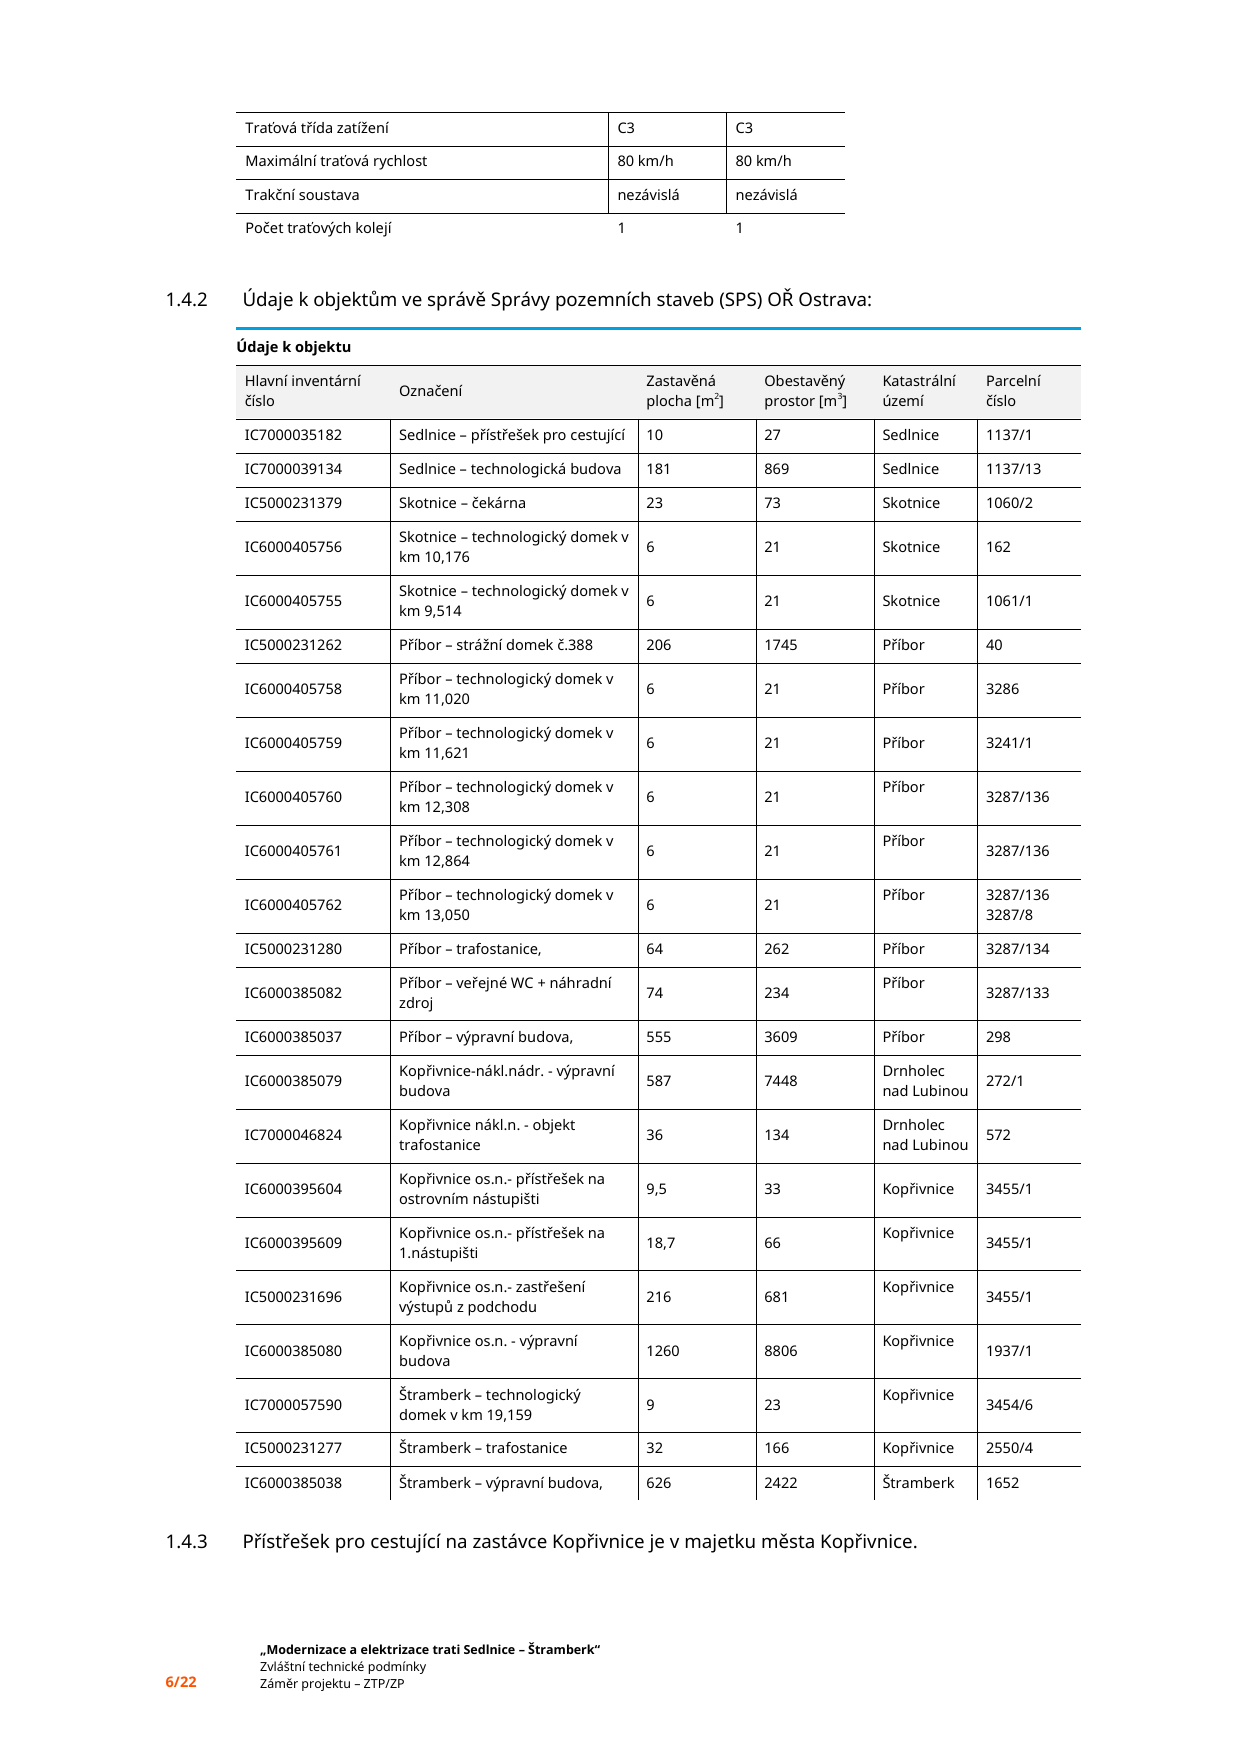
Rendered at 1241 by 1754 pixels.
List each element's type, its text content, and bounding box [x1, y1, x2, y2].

table_cell 681 [757, 1271, 874, 1324]
table_cell IC6000405755 [236, 576, 390, 628]
table_cell 3287/136 3287/8 [978, 880, 1081, 932]
table_cell 33 [757, 1164, 874, 1216]
table_cell Počet traťových kolejí [236, 214, 608, 246]
table_cell IC6000405758 [236, 664, 390, 717]
table_cell C3 [609, 113, 726, 146]
table_cell IC6000385082 [236, 968, 390, 1020]
table_cell 162 [978, 522, 1081, 574]
table_cell 1137/1 [978, 420, 1081, 452]
table_cell IC7000046824 [236, 1110, 390, 1162]
table_cell 21 [757, 576, 874, 628]
table_header Hlavní inventární číslo [236, 366, 391, 418]
table_cell 1137/13 [978, 454, 1081, 487]
table_cell 6 [639, 718, 756, 771]
table_cell IC5000231379 [236, 488, 390, 521]
table_cell Příbor – technologický domek v km 12,308 [391, 772, 638, 824]
table_cell 262 [757, 934, 874, 966]
table_cell Kopřivnice-nákl.nádr. - výpravní budova [391, 1056, 638, 1108]
table_cell IC6000385080 [236, 1325, 390, 1378]
table_cell 23 [757, 1379, 874, 1432]
table_cell 80 km/h [727, 147, 845, 179]
table_cell 1260 [639, 1325, 756, 1378]
table_cell Příbor – technologický domek v km 13,050 [391, 880, 638, 932]
table_cell 869 [757, 454, 874, 487]
table_cell 216 [639, 1271, 756, 1324]
table_cell 572 [978, 1110, 1081, 1162]
table_cell 1745 [757, 630, 874, 663]
table_cell Příbor [875, 718, 977, 771]
table_cell 3287/136 [978, 772, 1081, 824]
list Přístřešek pro cestující na zastávce Kopřivnice je v majetku města Kopřivnice. [165, 1528, 1075, 1554]
list Údaje k objektům ve správě Správy pozemních staveb (SPS) OŘ Ostrava: [165, 286, 1075, 312]
table_cell 27 [757, 420, 874, 452]
table_cell 3455/1 [978, 1164, 1081, 1216]
table_cell Kopřivnice os.n.- přístřešek na 1.nástupišti [391, 1218, 638, 1270]
table_cell Štramberk – trafostanice [391, 1433, 638, 1466]
table_cell Maximální traťová rychlost [236, 147, 608, 179]
table_cell Kopřivnice [875, 1218, 977, 1270]
table_cell 21 [757, 522, 874, 574]
table_cell 3609 [757, 1021, 874, 1054]
table_cell 1061/1 [978, 576, 1081, 628]
table_cell 3454/6 [978, 1379, 1081, 1432]
table_cell Sedlnice [875, 454, 977, 487]
table_cell 8806 [757, 1325, 874, 1378]
table_cell C3 [727, 113, 845, 146]
table_header Katastrální území [874, 366, 978, 418]
table_cell Příbor [875, 664, 977, 717]
table_header Zastavěná plocha [m2] [638, 366, 756, 418]
table_cell 1937/1 [978, 1325, 1081, 1378]
table_cell 181 [639, 454, 756, 487]
table_cell Příbor [875, 772, 977, 824]
table_cell Skotnice [875, 488, 977, 521]
table_cell Traťová třída zatížení [236, 113, 608, 146]
table_cell Příbor – výpravní budova, [391, 1021, 638, 1054]
table_cell 3287/133 [978, 968, 1081, 1020]
table_cell Štramberk [875, 1467, 977, 1500]
table_cell IC6000395609 [236, 1218, 390, 1270]
table_header Označení [391, 366, 638, 418]
table_cell Příbor [875, 630, 977, 663]
table_cell IC6000405761 [236, 826, 390, 878]
table_cell 21 [757, 664, 874, 717]
table_cell IC5000231262 [236, 630, 390, 663]
table_cell Štramberk – technologický domek v km 19,159 [391, 1379, 638, 1432]
table_cell Příbor [875, 880, 977, 932]
table_cell 6 [639, 664, 756, 717]
table_cell 1 [727, 214, 845, 246]
table_cell 64 [639, 934, 756, 966]
table_cell 10 [639, 420, 756, 452]
table_cell 587 [639, 1056, 756, 1108]
table_cell 18,7 [639, 1218, 756, 1270]
table_cell Kopřivnice os.n. - výpravní budova [391, 1325, 638, 1378]
table_cell IC6000405762 [236, 880, 390, 932]
table_cell 298 [978, 1021, 1081, 1054]
table_cell Příbor – trafostanice, [391, 934, 638, 966]
table_cell 2550/4 [978, 1433, 1081, 1466]
table_cell IC7000057590 [236, 1379, 390, 1432]
table_cell 6 [639, 772, 756, 824]
table_cell 3286 [978, 664, 1081, 717]
table_cell 6 [639, 880, 756, 932]
table_cell Příbor – technologický domek v km 11,020 [391, 664, 638, 717]
table_cell 1060/2 [978, 488, 1081, 521]
table_cell 3455/1 [978, 1218, 1081, 1270]
table_cell 7448 [757, 1056, 874, 1108]
table_cell IC6000405760 [236, 772, 390, 824]
table_cell Skotnice [875, 522, 977, 574]
table_cell IC6000385038 [236, 1467, 390, 1500]
table_cell IC5000231277 [236, 1433, 390, 1466]
table_cell 134 [757, 1110, 874, 1162]
table_cell IC6000405759 [236, 718, 390, 771]
table_cell Sedlnice – technologická budova [391, 454, 638, 487]
table_cell 21 [757, 880, 874, 932]
table_cell Sedlnice – přístřešek pro cestující [391, 420, 638, 452]
table_cell Drnholec nad Lubinou [875, 1110, 977, 1162]
table_cell 9 [639, 1379, 756, 1432]
table_cell 3287/136 [978, 826, 1081, 878]
table_cell 272/1 [978, 1056, 1081, 1108]
table_cell Skotnice – technologický domek v km 10,176 [391, 522, 638, 574]
table_cell 234 [757, 968, 874, 1020]
table_cell 1652 [978, 1467, 1081, 1500]
table_cell Drnholec nad Lubinou [875, 1056, 977, 1108]
table_cell 66 [757, 1218, 874, 1270]
table_cell 32 [639, 1433, 756, 1466]
table_cell Příbor [875, 826, 977, 878]
table_cell Kopřivnice os.n.- zastřešení výstupů z podchodu [391, 1271, 638, 1324]
table_cell nezávislá [727, 180, 845, 212]
table_cell nezávislá [609, 180, 726, 212]
table_cell 166 [757, 1433, 874, 1466]
text Údaje k objektu [236, 330, 1081, 356]
table_cell 23 [639, 488, 756, 521]
table_cell Příbor – veřejné WC + náhradní zdroj [391, 968, 638, 1020]
table_cell 6 [639, 522, 756, 574]
table_cell 74 [639, 968, 756, 1020]
table_cell 2422 [757, 1467, 874, 1500]
table_cell Kopřivnice [875, 1379, 977, 1432]
table_cell Štramberk – výpravní budova, [391, 1467, 638, 1500]
table_cell 3241/1 [978, 718, 1081, 771]
table_cell Trakční soustava [236, 180, 608, 212]
table_cell IC5000231280 [236, 934, 390, 966]
table_cell 9,5 [639, 1164, 756, 1216]
table_cell Kopřivnice os.n.- přístřešek na ostrovním nástupišti [391, 1164, 638, 1216]
table_cell Příbor – technologický domek v km 11,621 [391, 718, 638, 771]
table_cell Kopřivnice [875, 1325, 977, 1378]
table_cell Skotnice – čekárna [391, 488, 638, 521]
table_cell 6 [639, 576, 756, 628]
table_cell Příbor [875, 968, 977, 1020]
table_cell IC7000035182 [236, 420, 390, 452]
table_cell IC7000039134 [236, 454, 390, 487]
table_cell 21 [757, 772, 874, 824]
table_cell Skotnice [875, 576, 977, 628]
table_cell 3287/134 [978, 934, 1081, 966]
table_cell Kopřivnice nákl.n. - objekt trafostanice [391, 1110, 638, 1162]
table_cell Kopřivnice [875, 1433, 977, 1466]
table_cell 40 [978, 630, 1081, 663]
table_cell 80 km/h [609, 147, 726, 179]
table_cell 73 [757, 488, 874, 521]
table_cell 21 [757, 718, 874, 771]
table_cell 6 [639, 826, 756, 878]
table_cell Příbor – strážní domek č.388 [391, 630, 638, 663]
table_cell 206 [639, 630, 756, 663]
table_cell Příbor [875, 934, 977, 966]
table_cell Sedlnice [875, 420, 977, 452]
table_header Obestavěný prostor [m3] [756, 366, 874, 418]
table_cell 626 [639, 1467, 756, 1500]
table_cell IC6000385037 [236, 1021, 390, 1054]
table_cell Kopřivnice [875, 1271, 977, 1324]
table_cell 3455/1 [978, 1271, 1081, 1324]
table_cell 36 [639, 1110, 756, 1162]
table_header Parcelní číslo [978, 366, 1081, 418]
table_cell Příbor – technologický domek v km 12,864 [391, 826, 638, 878]
table_cell Skotnice – technologický domek v km 9,514 [391, 576, 638, 628]
table_cell IC5000231696 [236, 1271, 390, 1324]
table_cell 1 [608, 214, 727, 246]
table_cell IC6000395604 [236, 1164, 390, 1216]
table_cell Kopřivnice [875, 1164, 977, 1216]
table_cell Příbor [875, 1021, 977, 1054]
table_cell IC6000385079 [236, 1056, 390, 1108]
table_cell 21 [757, 826, 874, 878]
table_cell 555 [639, 1021, 756, 1054]
table_cell IC6000405756 [236, 522, 390, 574]
